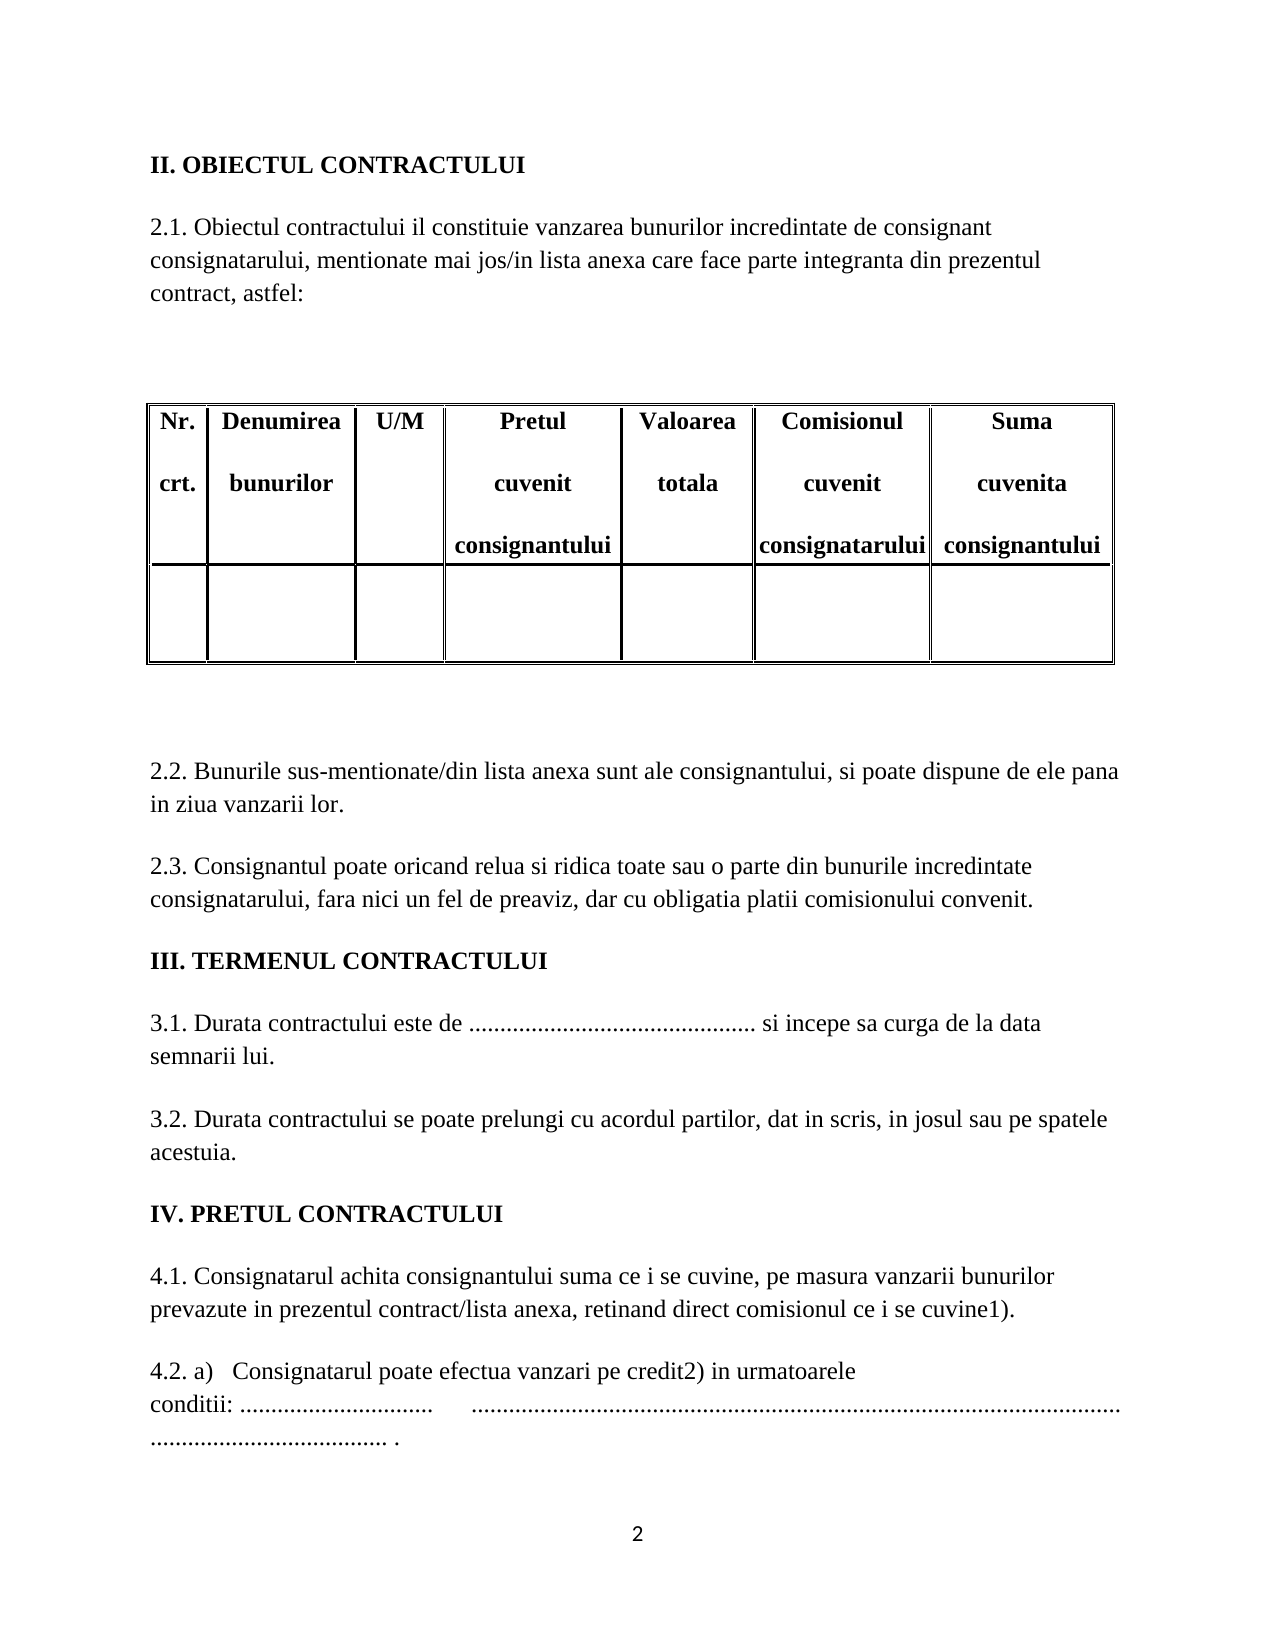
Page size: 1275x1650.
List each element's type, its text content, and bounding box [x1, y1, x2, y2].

text 4.1. Consignatarul achita consignantului suma ce i se cuvine, pe masura vanzarii bunurilor prevazute in prezentul contract/lista anexa, retinand direct comisionul ce i se cuvine1). [150, 1261, 1125, 1323]
text 2.3. Consignantul poate oricand relua si ridica toate sau o parte din bunurile incredintate consignatarului, fara nici un fel de preaviz, dar cu obligatia platii comisionului convenit. [150, 851, 1125, 913]
table_cell [445, 566, 621, 661]
table_header Nr. crt. [148, 404, 207, 563]
table_header U/M [355, 406, 444, 563]
table_header Valoarea totala [621, 404, 754, 563]
text 3.1. Durata contractului este de .............................................. si incepe sa curga de la data semnarii lui. [150, 1008, 1125, 1070]
text III. TERMENUL CONTRACTULUI [150, 946, 1125, 975]
table_cell [931, 563, 1113, 661]
table_cell [207, 566, 355, 661]
text 4.2. a) Consignatarul poate efectua vanzari pe credit2) in urmatoarele conditii: ............................... .............................................................................................................................................. . [150, 1356, 1125, 1451]
table_cell [754, 566, 931, 661]
table_cell [355, 566, 444, 661]
table_header Pretul cuvenit consignantului [445, 406, 621, 563]
table_cell [148, 563, 207, 661]
table_header Denumirea bunurilor [207, 406, 355, 563]
text 2.2. Bunurile sus-mentionate/din lista anexa sunt ale consignantului, si poate dispune de ele pana in ziua vanzarii lor. [150, 756, 1125, 818]
text II. OBIECTUL CONTRACTULUI [150, 150, 1125, 179]
table_cell [621, 563, 754, 661]
text 3.2. Durata contractului se poate prelungi cu acordul partilor, dat in scris, in josul sau pe spatele acestuia. [150, 1104, 1125, 1165]
table_header Suma cuvenita consignantului [931, 406, 1112, 563]
text IV. PRETUL CONTRACTULUI [150, 1199, 1125, 1228]
text 2.1. Obiectul contractului il constituie vanzarea bunurilor incredintate de consignant consignatarului, mentionate mai jos/in lista anexa care face parte integranta din prezentul contract, astfel: [150, 212, 1125, 307]
table_header Comisionul cuvenit consignatarului [754, 406, 931, 563]
